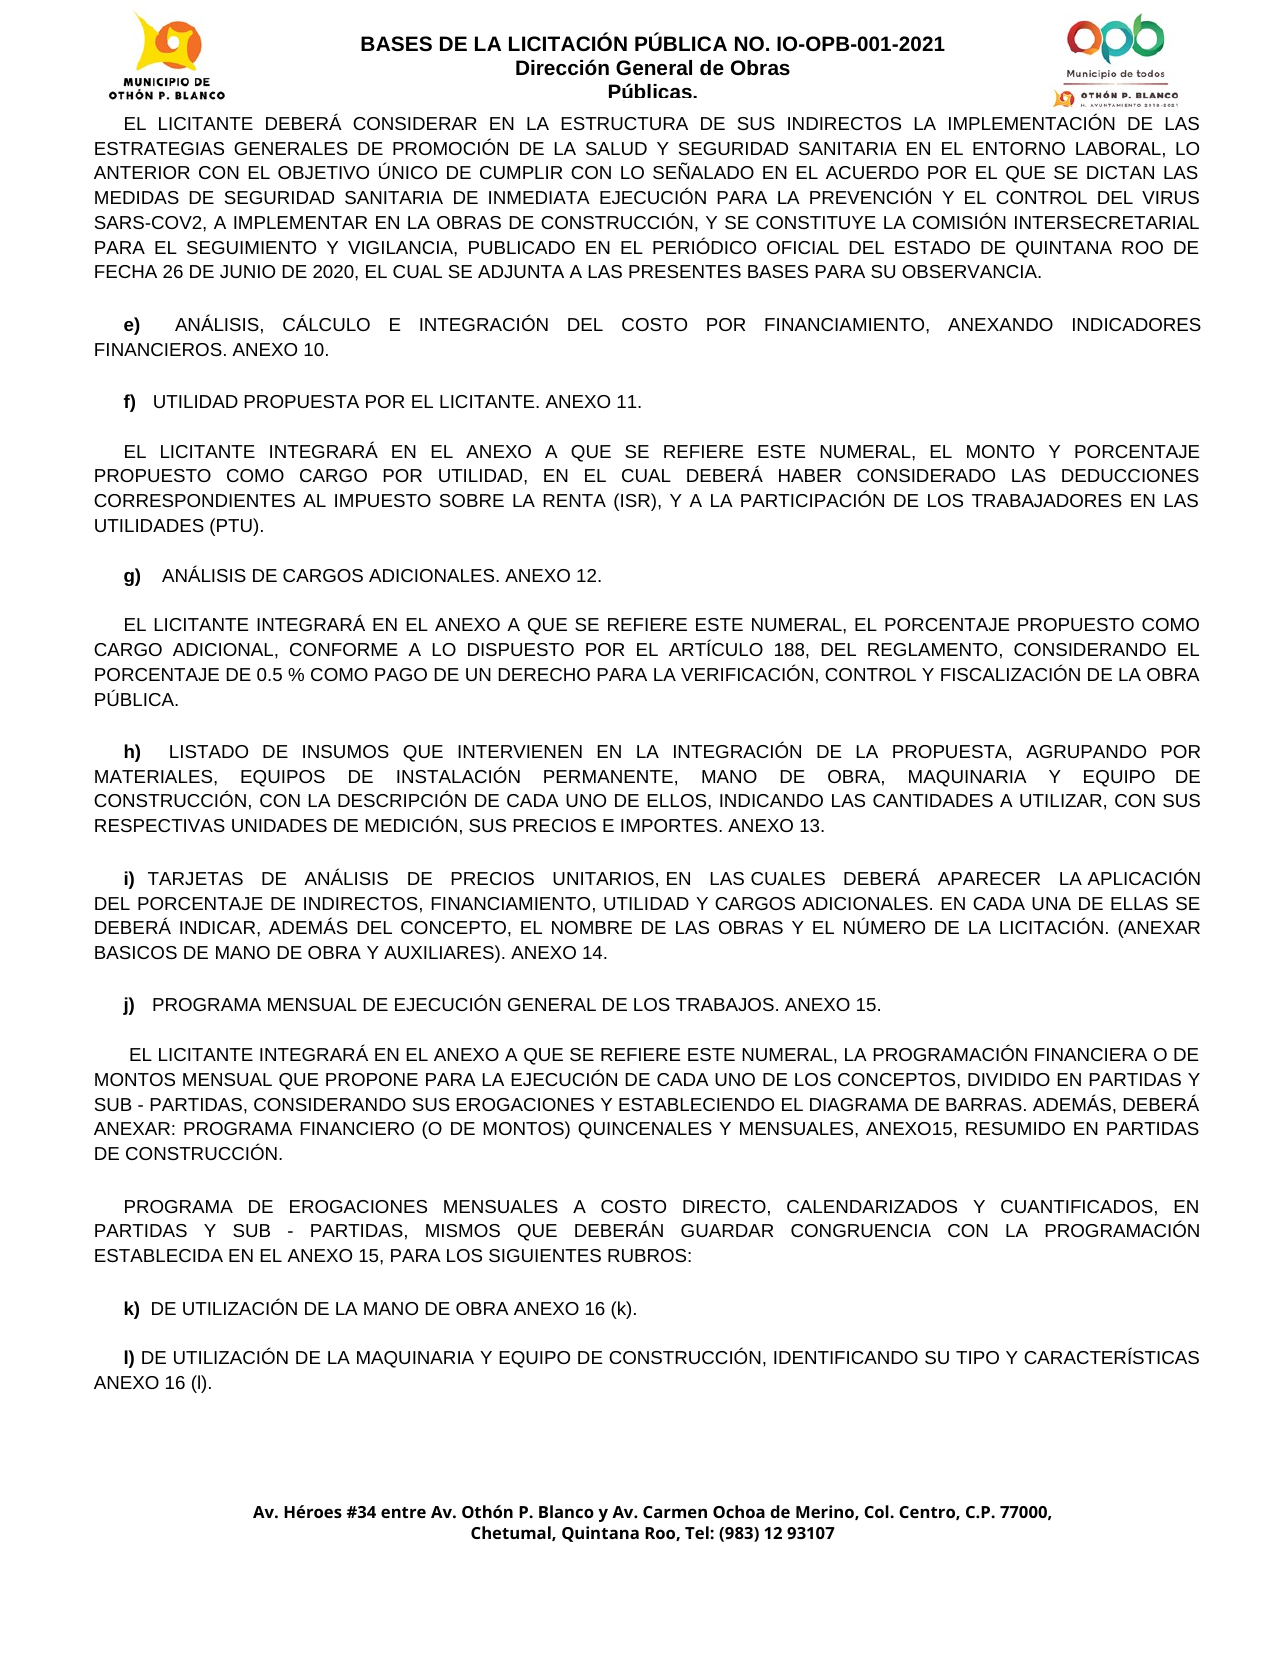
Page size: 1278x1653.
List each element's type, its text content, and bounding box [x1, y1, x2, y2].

picture [1049, 13, 1192, 112]
text e) ANÁLISIS, CÁLCULO E INTEGRACIÓN DEL COSTO POR FINANCIAMIENTO, ANEXANDO INDICADORES FINANCIEROS. ANEXO 10. [94, 314, 1201, 360]
text h) LISTADO DE INSUMOS QUE INTERVIENEN EN LA INTEGRACIÓN DE LA PROPUESTA, AGRUPANDO POR MATERIALES, EQUIPOS DE INSTALACIÓN PERMANENTE, MANO DE OBRA, MAQUINARIA Y EQUIPO DE CONSTRUCCIÓN, CON LA DESCRIPCIÓN DE CADA UNO DE ELLOS, INDICANDO LAS CANTIDADES A UTILIZAR, CON SUS RESPECTIVAS UNIDADES DE MEDICIÓN, SUS PRECIOS E IMPORTES. ANEXO 13. [94, 741, 1201, 837]
text EL LICITANTE INTEGRARÁ EN EL ANEXO A QUE SE REFIERE ESTE NUMERAL, EL MONTO Y PORCENTAJE PROPUESTO COMO CARGO POR UTILIDAD, EN EL CUAL DEBERÁ HABER CONSIDERADO LAS DEDUCCIONES CORRESPONDIENTES AL IMPUESTO SOBRE LA RENTA (ISR), Y A LA PARTICIPACIÓN DE LOS TRABAJADORES EN LAS UTILIDADES (PTU). [94, 440, 1201, 536]
text EL LICITANTE DEBERÁ CONSIDERAR EN LA ESTRUCTURA DE SUS INDIRECTOS LA IMPLEMENTACIÓN DE LAS ESTRATEGIAS GENERALES DE PROMOCIÓN DE LA SALUD Y SEGURIDAD SANITARIA EN EL ENTORNO LABORAL, LO ANTERIOR CON EL OBJETIVO ÚNICO DE CUMPLIR CON LO SEÑALADO EN EL ACUERDO POR EL QUE SE DICTAN LAS MEDIDAS DE SEGURIDAD SANITARIA DE INMEDIATA EJECUCIÓN PARA LA PREVENCIÓN Y EL CONTROL DEL VIRUS SARS-COV2, A IMPLEMENTAR EN LA OBRAS DE CONSTRUCCIÓN, Y SE CONSTITUYE LA COMISIÓN INTERSECRETARIAL PARA EL SEGUIMIENTO Y VIGILANCIA, PUBLICADO EN EL PERIÓDICO OFICIAL DEL ESTADO DE QUINTANA ROO DE FECHA 26 DE JUNIO DE 2020, EL CUAL SE ADJUNTA A LAS PRESENTES BASES PARA SU OBSERVANCIA. [94, 112, 1201, 283]
text PROGRAMA DE EROGACIONES MENSUALES A COSTO DIRECTO, CALENDARIZADOS Y CUANTIFICADOS, EN PARTIDAS Y SUB - PARTIDAS, MISMOS QUE DEBERÁN GUARDAR CONGRUENCIA CON LA PROGRAMACIÓN ESTABLECIDA EN EL ANEXO 15, PARA LOS SIGUIENTES RUBROS: [94, 1195, 1201, 1267]
text EL LICITANTE INTEGRARÁ EN EL ANEXO A QUE SE REFIERE ESTE NUMERAL, EL PORCENTAJE PROPUESTO COMO CARGO ADICIONAL, CONFORME A LO DISPUESTO POR EL ARTÍCULO 188, DEL REGLAMENTO, CONSIDERANDO EL PORCENTAJE DE 0.5 % COMO PAGO DE UN DERECHO PARA LA VERIFICACIÓN, CONTROL Y FISCALIZACIÓN DE LA OBRA PÚBLICA. [94, 614, 1201, 710]
text g) ANÁLISIS DE CARGOS ADICIONALES. ANEXO 12. [94, 564, 1201, 586]
text i) TARJETAS DE ANÁLISIS DE PRECIOS UNITARIOS, EN LAS CUALES DEBERÁ APARECER LA APLICACIÓN DEL PORCENTAJE DE INDIRECTOS, FINANCIAMIENTO, UTILIDAD Y CARGOS ADICIONALES. EN CADA UNA DE ELLAS SE DEBERÁ INDICAR, ADEMÁS DEL CONCEPTO, EL NOMBRE DE LAS OBRAS Y EL NÚMERO DE LA LICITACIÓN. (ANEXAR BASICOS DE MANO DE OBRA Y AUXILIARES). ANEXO 14. [94, 867, 1201, 963]
text k) DE UTILIZACIÓN DE LA MANO DE OBRA ANEXO 16 (k). [94, 1297, 1201, 1319]
picture [104, 0, 237, 112]
text EL LICITANTE INTEGRARÁ EN EL ANEXO A QUE SE REFIERE ESTE NUMERAL, LA PROGRAMACIÓN FINANCIERA O DE MONTOS MENSUAL QUE PROPONE PARA LA EJECUCIÓN DE CADA UNO DE LOS CONCEPTOS, DIVIDIDO EN PARTIDAS Y SUB - PARTIDAS, CONSIDERANDO SUS EROGACIONES Y ESTABLECIENDO EL DIAGRAMA DE BARRAS. ADEMÁS, DEBERÁ ANEXAR: PROGRAMA FINANCIERO (O DE MONTOS) QUINCENALES Y MENSUALES, ANEXO15, RESUMIDO EN PARTIDAS DE CONSTRUCCIÓN. [94, 1044, 1201, 1164]
text l) DE UTILIZACIÓN DE LA MAQUINARIA Y EQUIPO DE CONSTRUCCIÓN, IDENTIFICANDO SU TIPO Y CARACTERÍSTICAS ANEXO 16 (l). [94, 1347, 1201, 1393]
text f) UTILIDAD PROPUESTA POR EL LICITANTE. ANEXO 11. [94, 391, 1201, 412]
text j) PROGRAMA MENSUAL DE EJECUCIÓN GENERAL DE LOS TRABAJOS. ANEXO 15. [94, 994, 1201, 1016]
